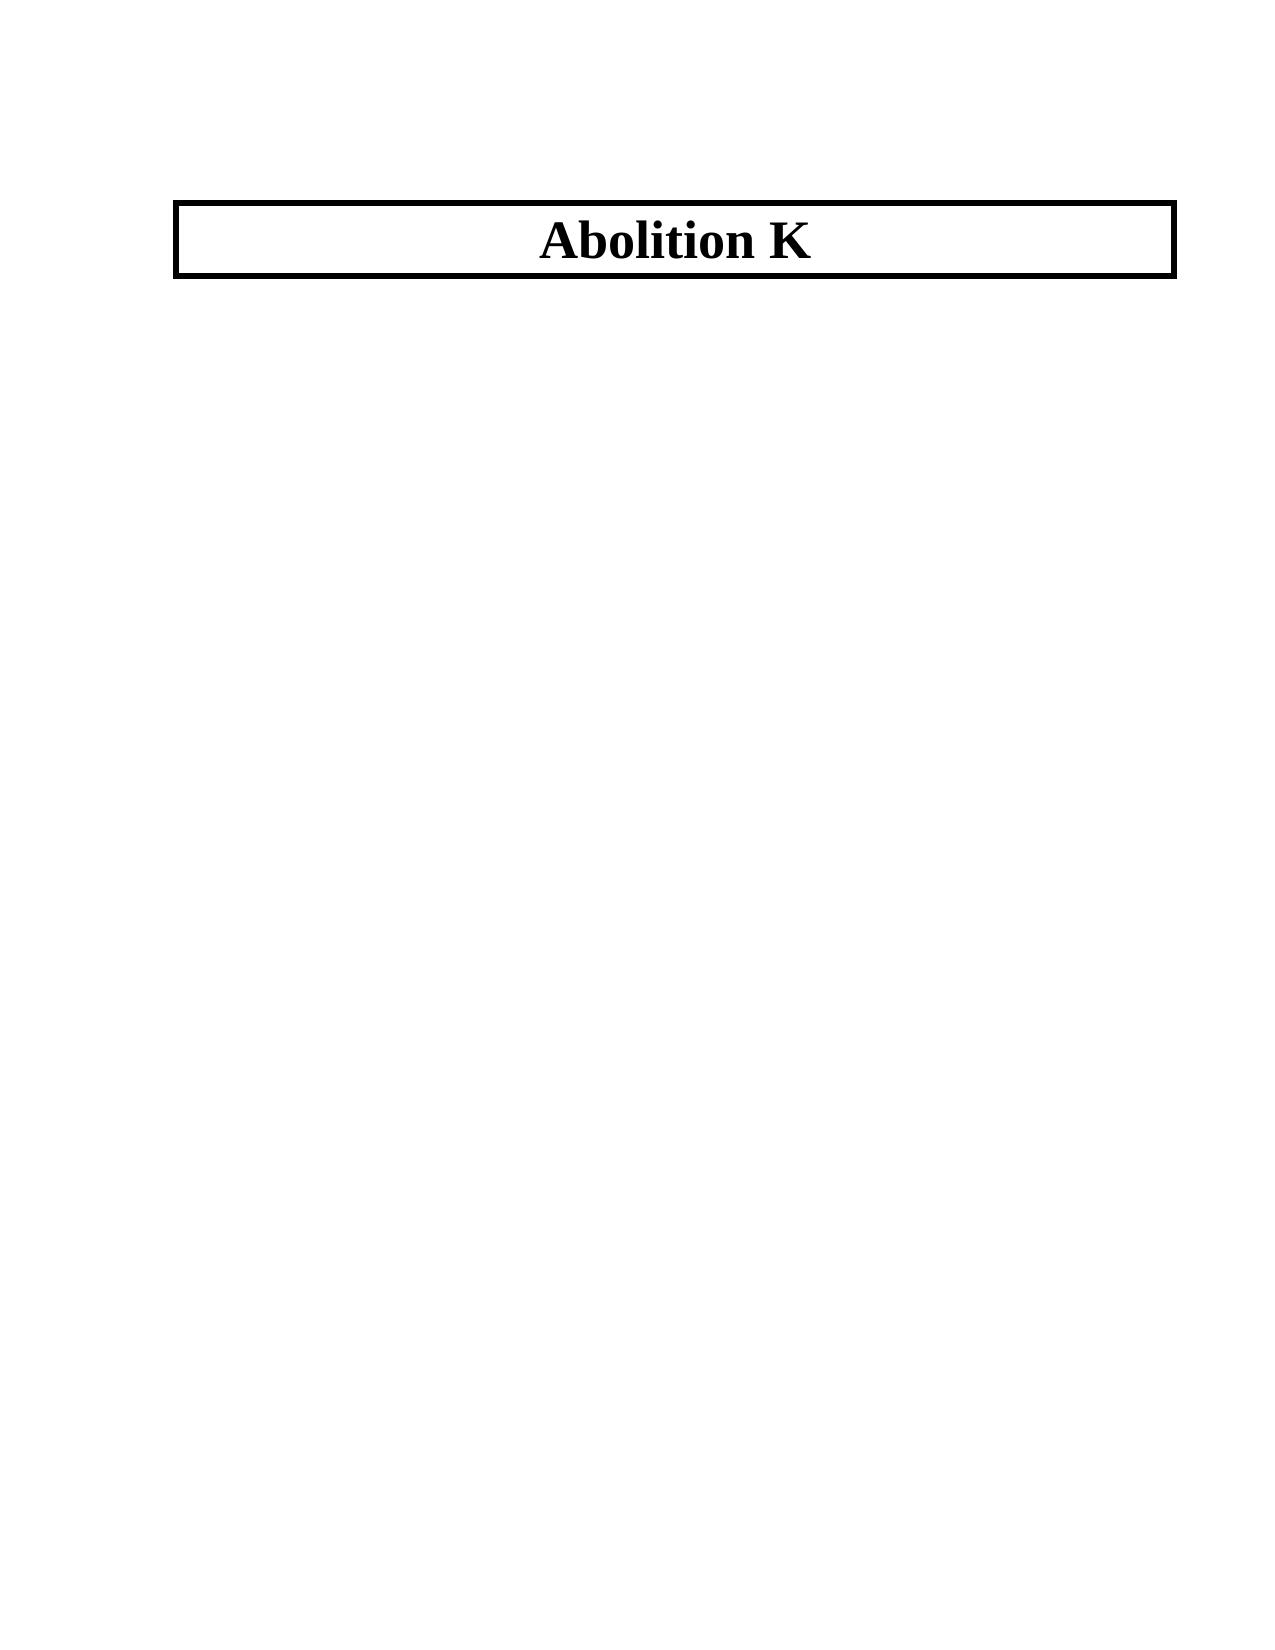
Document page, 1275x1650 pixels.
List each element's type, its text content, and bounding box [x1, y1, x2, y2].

subtitle Abolition K [179, 206, 1171, 273]
